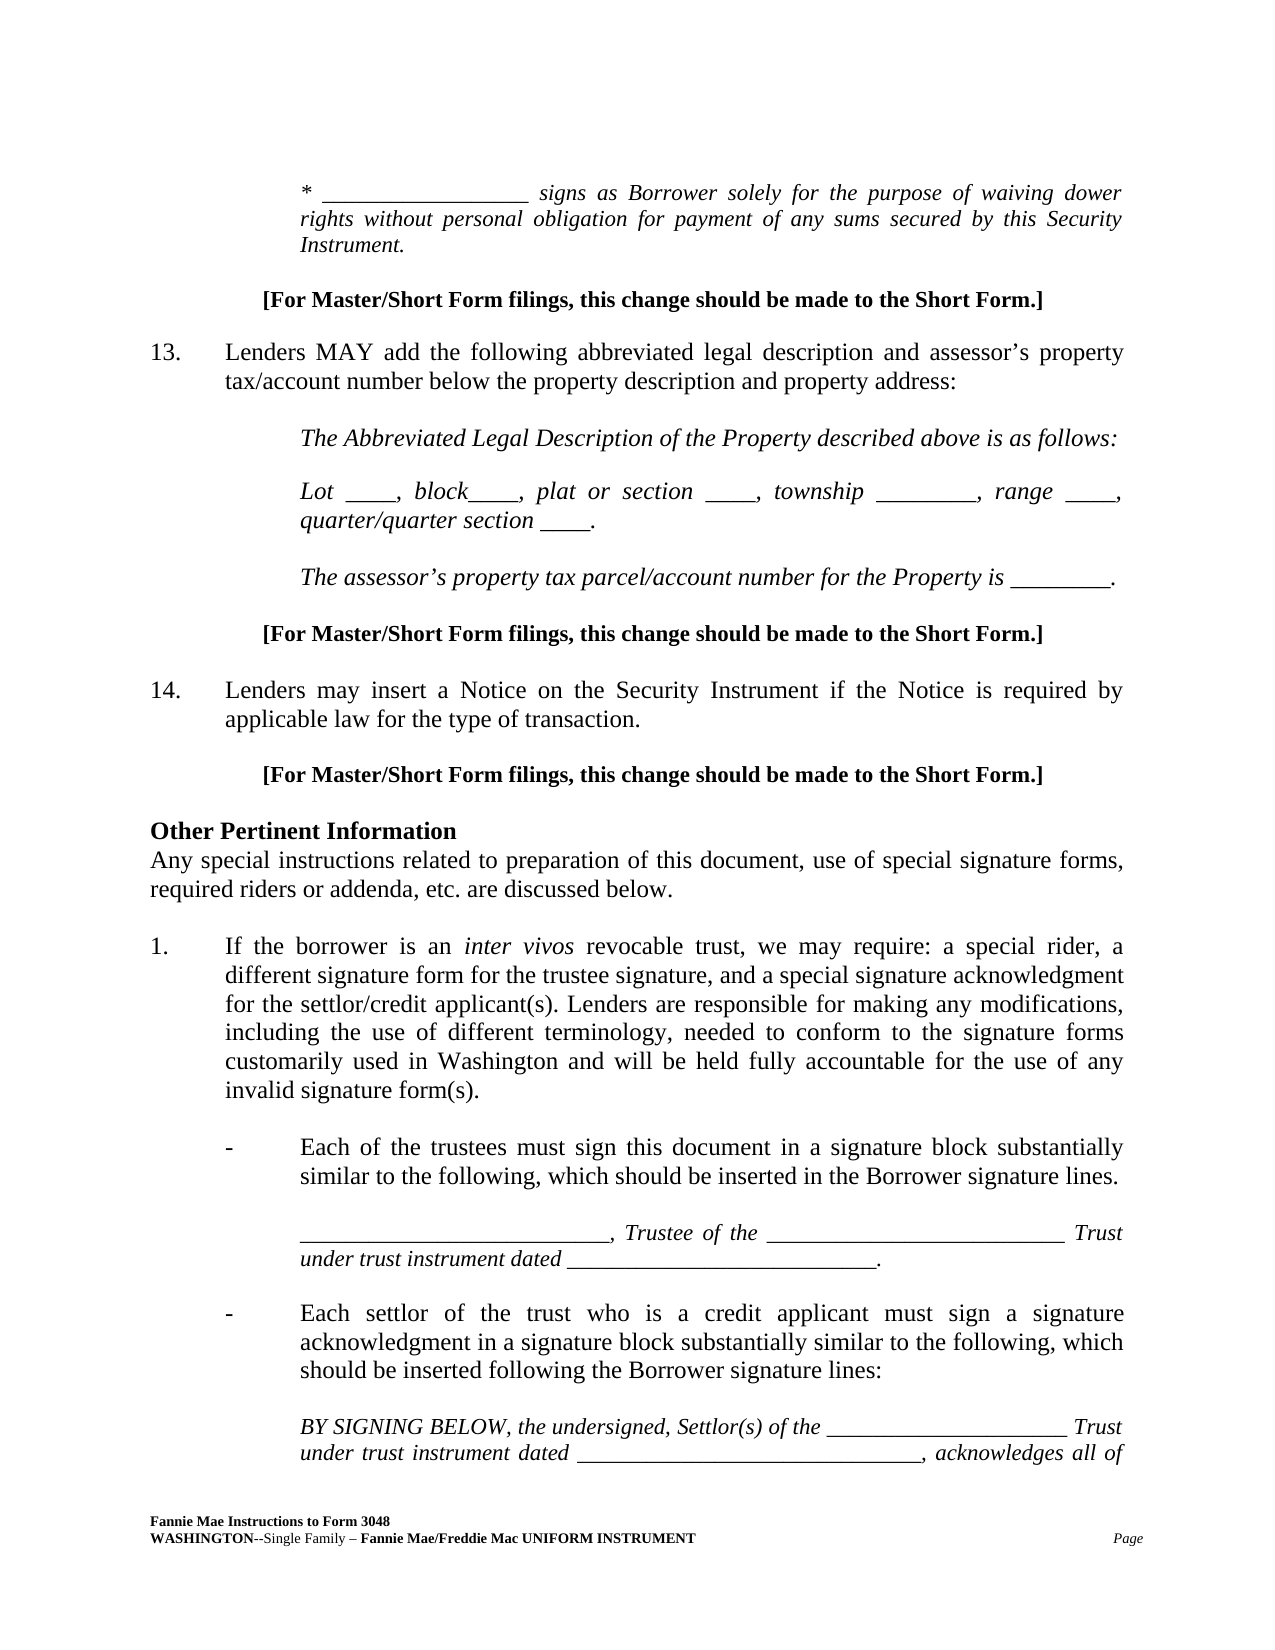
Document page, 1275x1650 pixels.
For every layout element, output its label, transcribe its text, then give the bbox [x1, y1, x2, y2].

text - Each settlor of the trust who is a credit applicant must sign a signature acknowledgment in a signature block substantially similar to the following, which should be inserted following the Borrower signature lines: [225, 1298, 1125, 1384]
text 1. If the borrower is an inter vivos revocable trust, we may require: a special rider, a different signature form for the trustee signature, and a special signature acknowledgment for the settlor/credit applicant(s). Lenders are responsible for making any modifications, including the use of different terminology, needed to conform to the signature forms customarily used in and will be held fully accountable for the use of any invalid signature form(s). [150, 931, 1125, 1104]
text [For Master/Short Form filings, this change should be made to the Short Form.] [262, 620, 1125, 646]
text [For Master/Short Form filings, this change should be made to the Short Form.] [262, 761, 1125, 787]
text 14. Lenders may insert a Notice on the Security Instrument if the Notice is required by applicable law for the type of transaction. [150, 675, 1125, 732]
text ___________________________, Trustee of the __________________________ Trust under trust instrument dated ___________________________. [300, 1219, 1125, 1271]
text Any special instructions related to preparation of this document, use of special signature forms, required riders or addenda, etc. are discussed below. [150, 845, 1125, 902]
text 13. Lenders MAY add the following abbreviated legal description and assessor’s property tax/account number below the property description and property address: [150, 337, 1125, 394]
text Other Pertinent Information [150, 816, 1125, 845]
text * __________________ signs as Borrower solely for the purpose of waiving dower rights without personal obligation for payment of any sums secured by this Security Instrument. [300, 179, 1125, 258]
text Lot ____, block____, plat or section ____, township ________, range ____, quarter/quarter section ____. [300, 476, 1125, 533]
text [300, 1413, 1125, 1466]
text [For Master/Short Form filings, this change should be made to the Short Form.] [262, 287, 1125, 313]
text The Abbreviated Legal Description of the Property described above is as follows: [225, 423, 1125, 452]
text The assessor’s property tax parcel/account number for the Property is ________. [300, 562, 1125, 591]
text - Each of the trustees must sign this document in a signature block substantially similar to the following, which should be inserted in the Borrower signature lines. [225, 1132, 1125, 1190]
